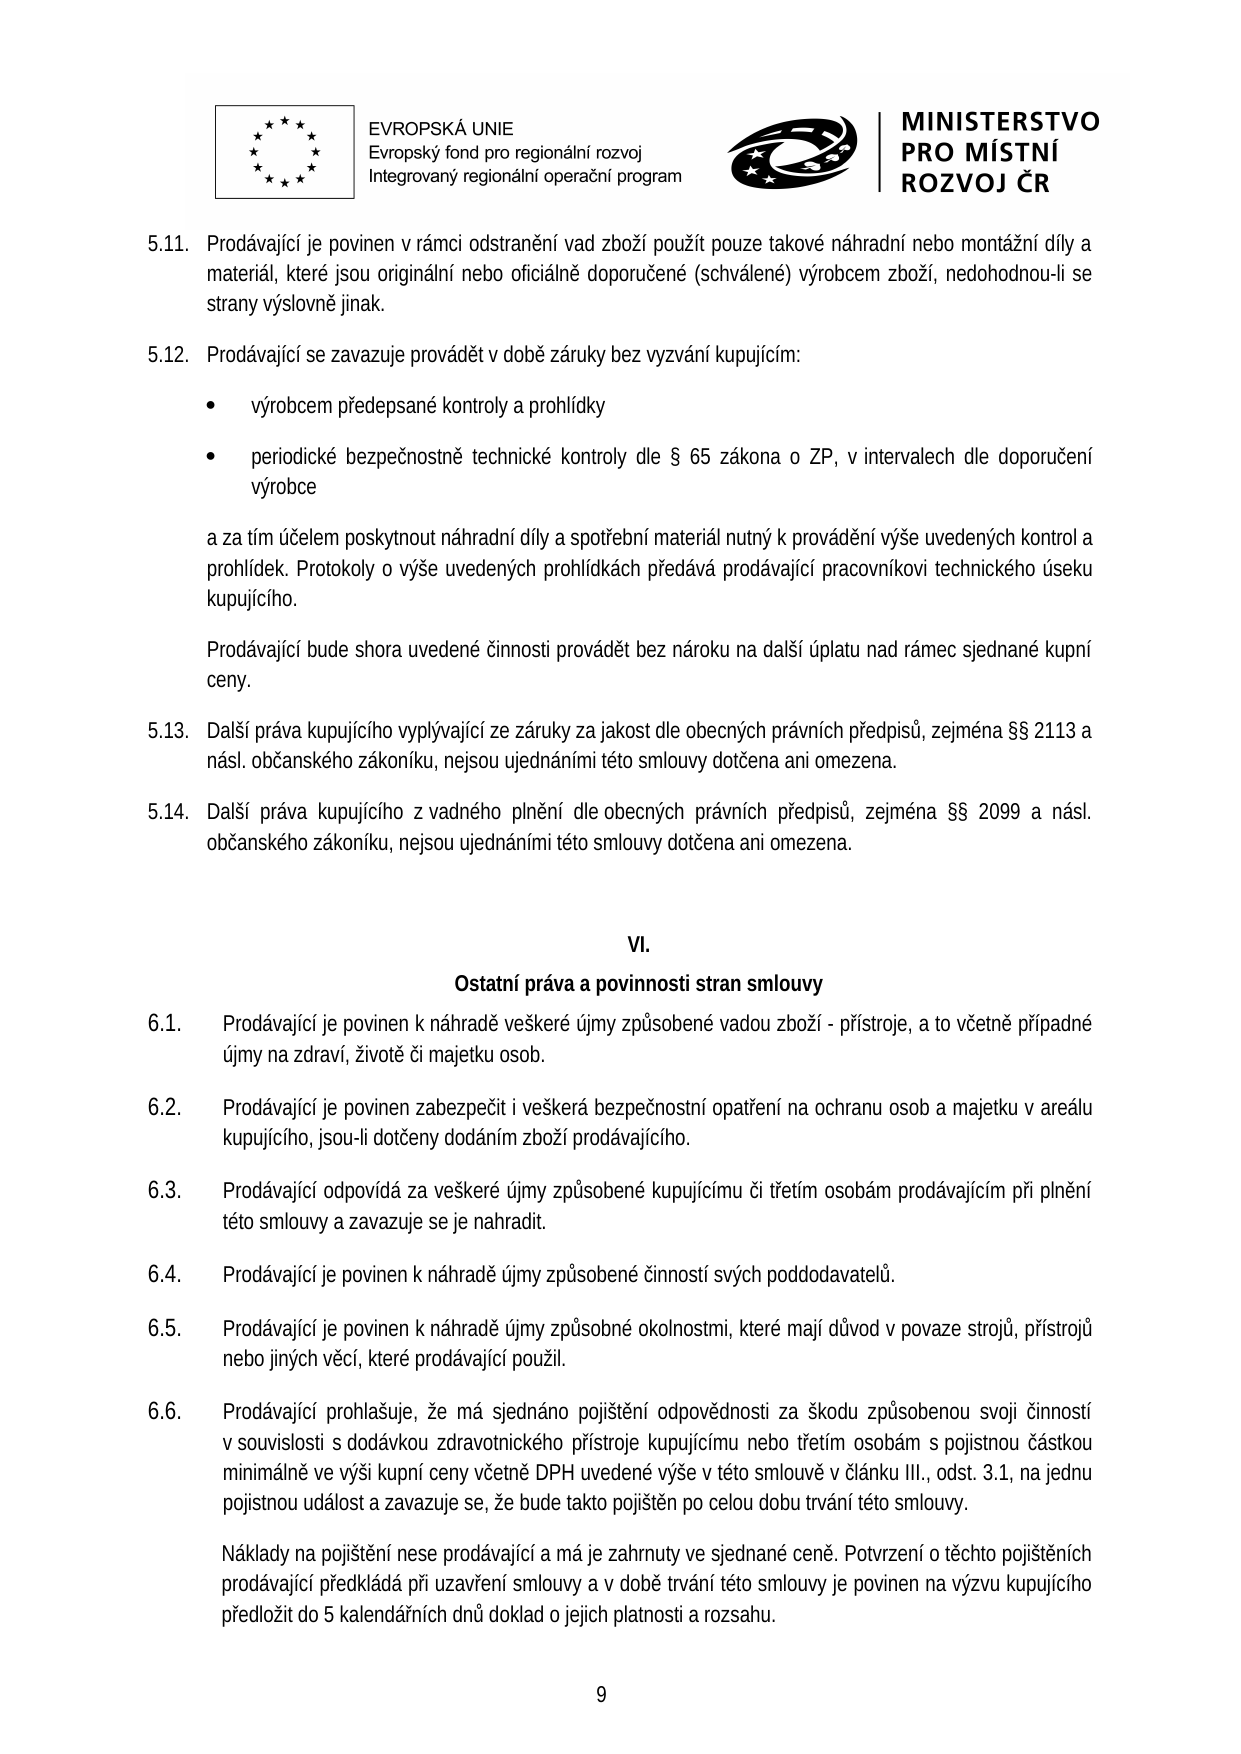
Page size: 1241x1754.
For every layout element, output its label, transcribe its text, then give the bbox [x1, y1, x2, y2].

list Prodávající je povinen v rámci odstranění vad zboží použít pouze takové náhradní nebo montážní díly a materiál, které jsou originální nebo oficiálně doporučené (schválené) výrobcem zboží, nedohodnou-li se strany výslovně jinak. [148, 229, 1093, 316]
text Prodávající bude shora uvedené činnosti provádět bez nároku na další úplatu nad rámec sjednané kupní ceny. [207, 636, 1093, 692]
list Prodávající je povinen zabezpečit i veškerá bezpečnostní opatření na ochranu osob a majetku v areálu kupujícího, jsou-li dotčeny dodáním zboží prodávajícího. [148, 1092, 1093, 1151]
subtitle Ostatní práva a povinnosti stran smlouvy [185, 969, 1093, 996]
list periodické bezpečnostně technické kontroly dle § 65 zákona o ZP, v intervalech dle doporučení výrobce [207, 443, 1093, 500]
list Další práva kupujícího z vadného plnění dle obecných právních předpisů, zejména §§ 2099 a násl. občanského zákoníku, nejsou ujednáními této smlouvy dotčena ani omezena. [148, 798, 1093, 855]
list Prodávající je povinen k náhradě veškeré újmy způsobené vadou zboží - přístroje, a to včetně případné újmy na zdraví, životě či majetku osob. [148, 1008, 1093, 1067]
list Prodávající prohlašuje, že má sjednáno pojištění odpovědnosti za škodu způsobenou svoji činností v souvislosti s dodávkou zdravotnického přístroje kupujícímu nebo třetím osobám s pojistnou částkou minimálně ve výši kupní ceny včetně DPH uvedené výše v této smlouvě v článku III., odst. 3.1, na jednu pojistnou událost a zavazuje se, že bude takto pojištěn po celou dobu trvání této smlouvy. [148, 1396, 1093, 1516]
list Prodávající odpovídá za veškeré újmy způsobené kupujícímu či třetím osobám prodávajícím při plnění této smlouvy a zavazuje se je nahradit. [148, 1175, 1093, 1234]
text VI. [185, 931, 1093, 957]
list Další práva kupujícího vyplývající ze záruky za jakost dle obecných právních předpisů, zejména §§ 2113 a násl. občanského zákoníku, nejsou ujednáními této smlouvy dotčena ani omezena. [148, 717, 1093, 774]
list Prodávající je povinen k náhradě újmy způsobené činností svých poddodavatelů. [148, 1259, 1093, 1288]
text a za tím účelem poskytnout náhradní díly a spotřební materiál nutný k provádění výše uvedených kontrol a prohlídek. Protokoly o výše uvedených prohlídkách předává prodávající pracovníkovi technického úseku kupujícího. [207, 524, 1093, 611]
list Prodávající je povinen k náhradě újmy způsobné okolnostmi, které mají důvod v povaze strojů, přístrojů nebo jiných věcí, které prodávající použil. [148, 1313, 1093, 1372]
text Náklady na pojištění nese prodávající a má je zahrnuty ve sjednané ceně. Potvrzení o těchto pojištěních prodávající předkládá při uzavření smlouvy a v době trvání této smlouvy je povinen na výzvu kupujícího předložit do 5 kalendářních dnů doklad o jejich platnosti a rozsahu. [221, 1540, 1093, 1627]
list Prodávající se zavazuje provádět v době záruky bez vyzvání kupujícím: [148, 341, 1093, 367]
picture [184, 73, 1130, 230]
list výrobcem předepsané kontroly a prohlídky [207, 392, 1093, 418]
